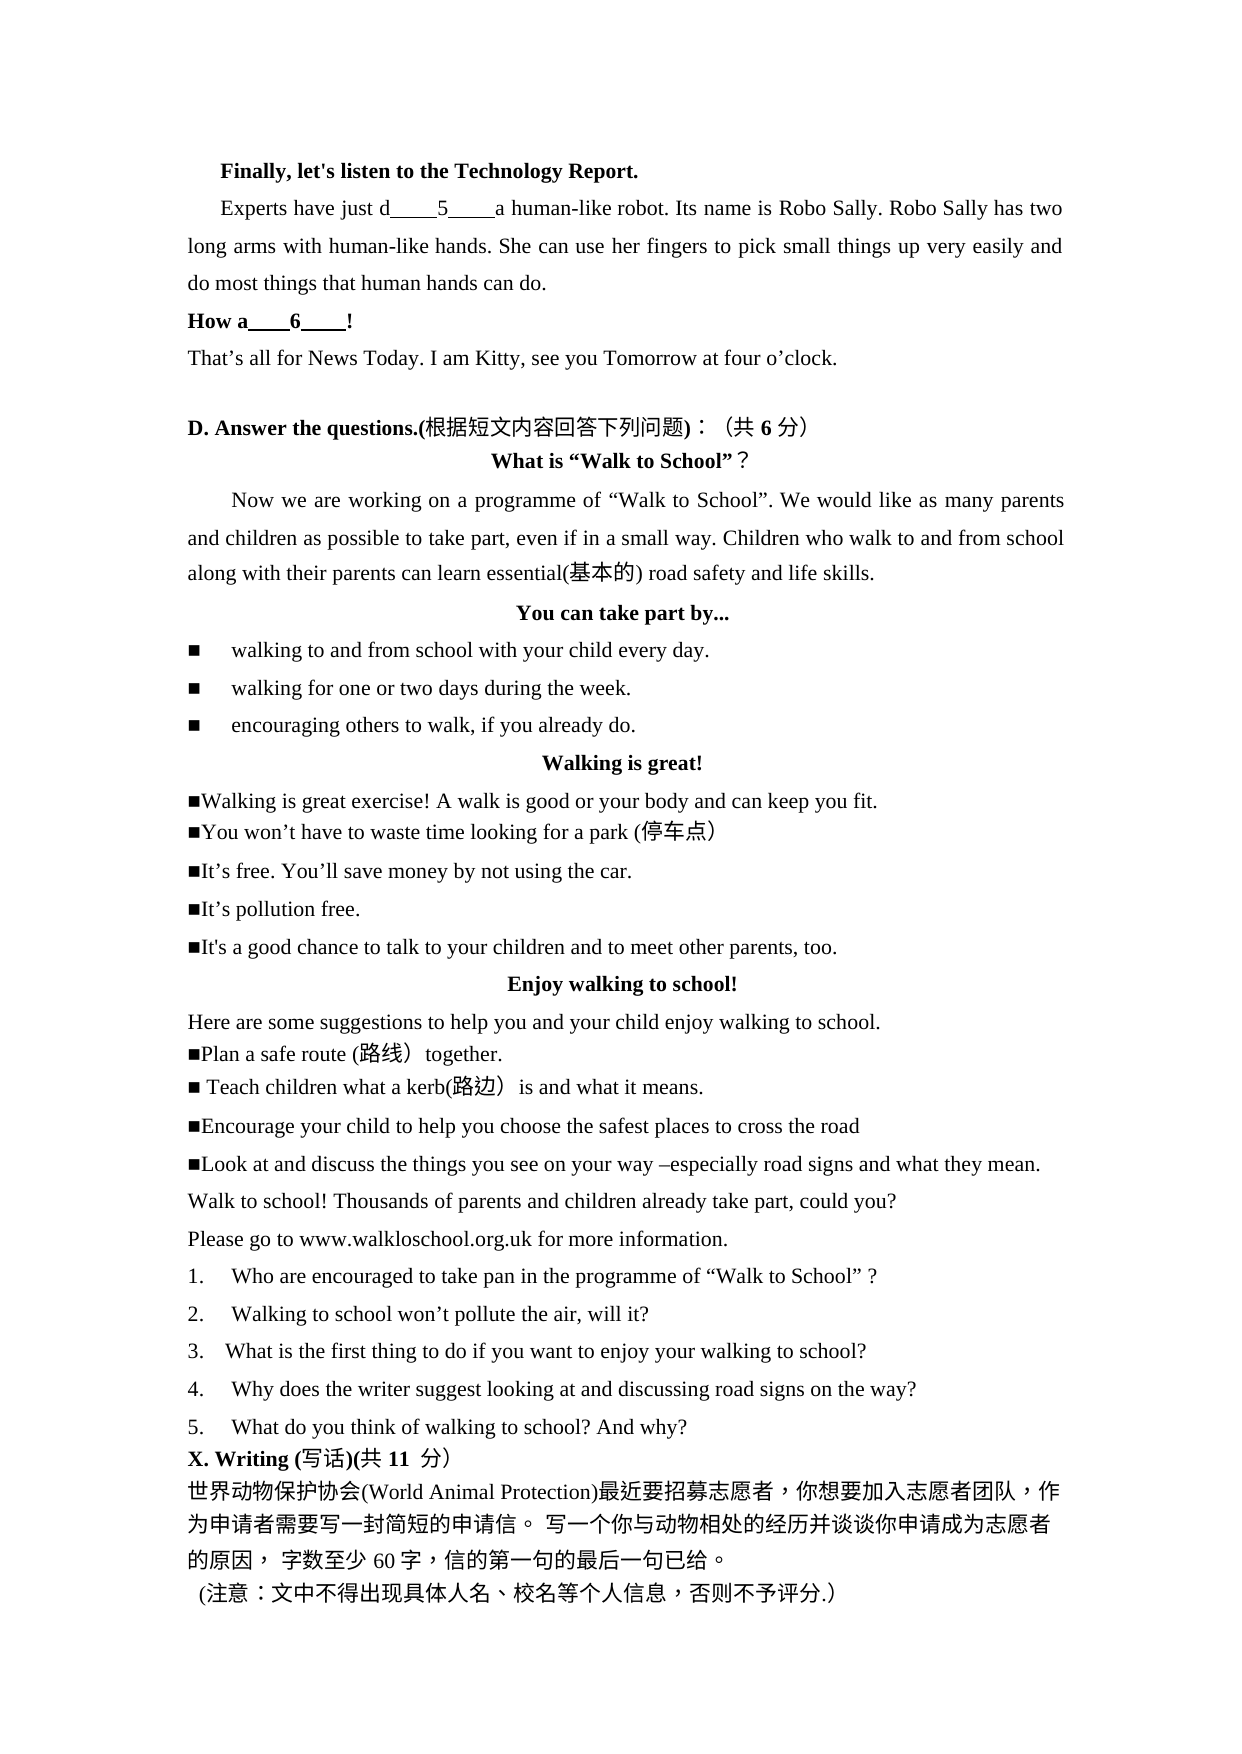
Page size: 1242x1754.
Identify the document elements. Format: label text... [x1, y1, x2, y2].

text 的原因， 字数至少 60 字，信的第一句的最后一句已给。 [187, 1541, 1071, 1574]
text ■Look at and discuss the things you see on your way –especially road signs and what they mean. Walk to school! Thousands of parents and children already take part, could you? [187, 1151, 1044, 1213]
text Finally, let's listen to the Technology Report. [217, 158, 642, 183]
text ■It’s free. You’ll save money by not using the car. [187, 858, 1071, 884]
text (注意：文中不得出现具体人名、校名等个人信息，否则不予评分.） [198, 1578, 1071, 1607]
text Walking is great! [537, 750, 708, 775]
text Experts have just d 5 a human-like robot. Its name is Robo Sally. Robo Sally has two long arms with human-like hands. She can use her fingers to pick small things up very easily and do most things that human hands can do. [187, 195, 1063, 295]
text Please go to www.walkloschool.org.uk for more information. [187, 1226, 1071, 1251]
text 世界动物保护协会(World Animal Protection)最近要招募志愿者，你想要加入志愿者团队，作 为申请者需要写一封简短的申请信。 写一个你与动物相处的经历并谈谈你申请成为志愿者 [187, 1476, 1062, 1538]
text ■Walking is great exercise! A walk is good or your body and can keep you fit. [187, 788, 1071, 813]
text What is “Walk to School”？ [485, 445, 759, 475]
text 4. Why does the writer suggest looking at and discussing road signs on the way? [187, 1376, 1071, 1401]
text ■Encourage your child to help you choose the safest places to cross the road [187, 1113, 1071, 1138]
text ■ walking for one or two days during the week. [187, 675, 1071, 700]
text D. Answer the questions.(根据短文内容回答下列问题)：（共 6 分） [187, 412, 1071, 441]
text ■Plan a safe route (路线）together. [187, 1038, 1071, 1067]
text Here are some suggestions to help you and your child enjoy walking to school. [187, 1009, 1071, 1034]
text ■ walking to and from school with your child every day. [187, 637, 1071, 662]
text ■It's a good chance to talk to your children and to meet other parents, too. [187, 934, 1071, 959]
text ■It’s pollution free. [187, 896, 1071, 921]
text Now we are working on a programme of “Walk to School”. We would like as many parents and children as possible to take part, even if in a small way. Children who walk to and from school along with their parents can learn essential(基本的) road safety and life skills. [187, 475, 1065, 587]
text How a 6 ! [187, 308, 1071, 333]
text Enjoy walking to school! [502, 971, 743, 997]
text ■You won’t have to waste time looking for a park (停车点） [187, 816, 1071, 846]
text ■ Teach children what a kerb(路边）is and what it means. [187, 1071, 1071, 1101]
text 5. What do you think of walking to school? And why? [187, 1414, 1071, 1439]
text ■ encouraging others to walk, if you already do. [187, 712, 1071, 738]
text 3. What is the first thing to do if you want to enjoy your walking to school? [187, 1338, 1071, 1364]
text You can take part by... [512, 599, 733, 625]
text X. Writing (写话)(共 11 分） [187, 1442, 1071, 1472]
text 1. Who are encouraged to take pan in the programme of “Walk to School” ? [187, 1263, 1071, 1289]
text That’s all for News Today. I am Kitty, see you Tomorrow at four o’clock. [187, 345, 1071, 371]
text 2. Walking to school won’t pollute the air, will it? [187, 1301, 1071, 1326]
